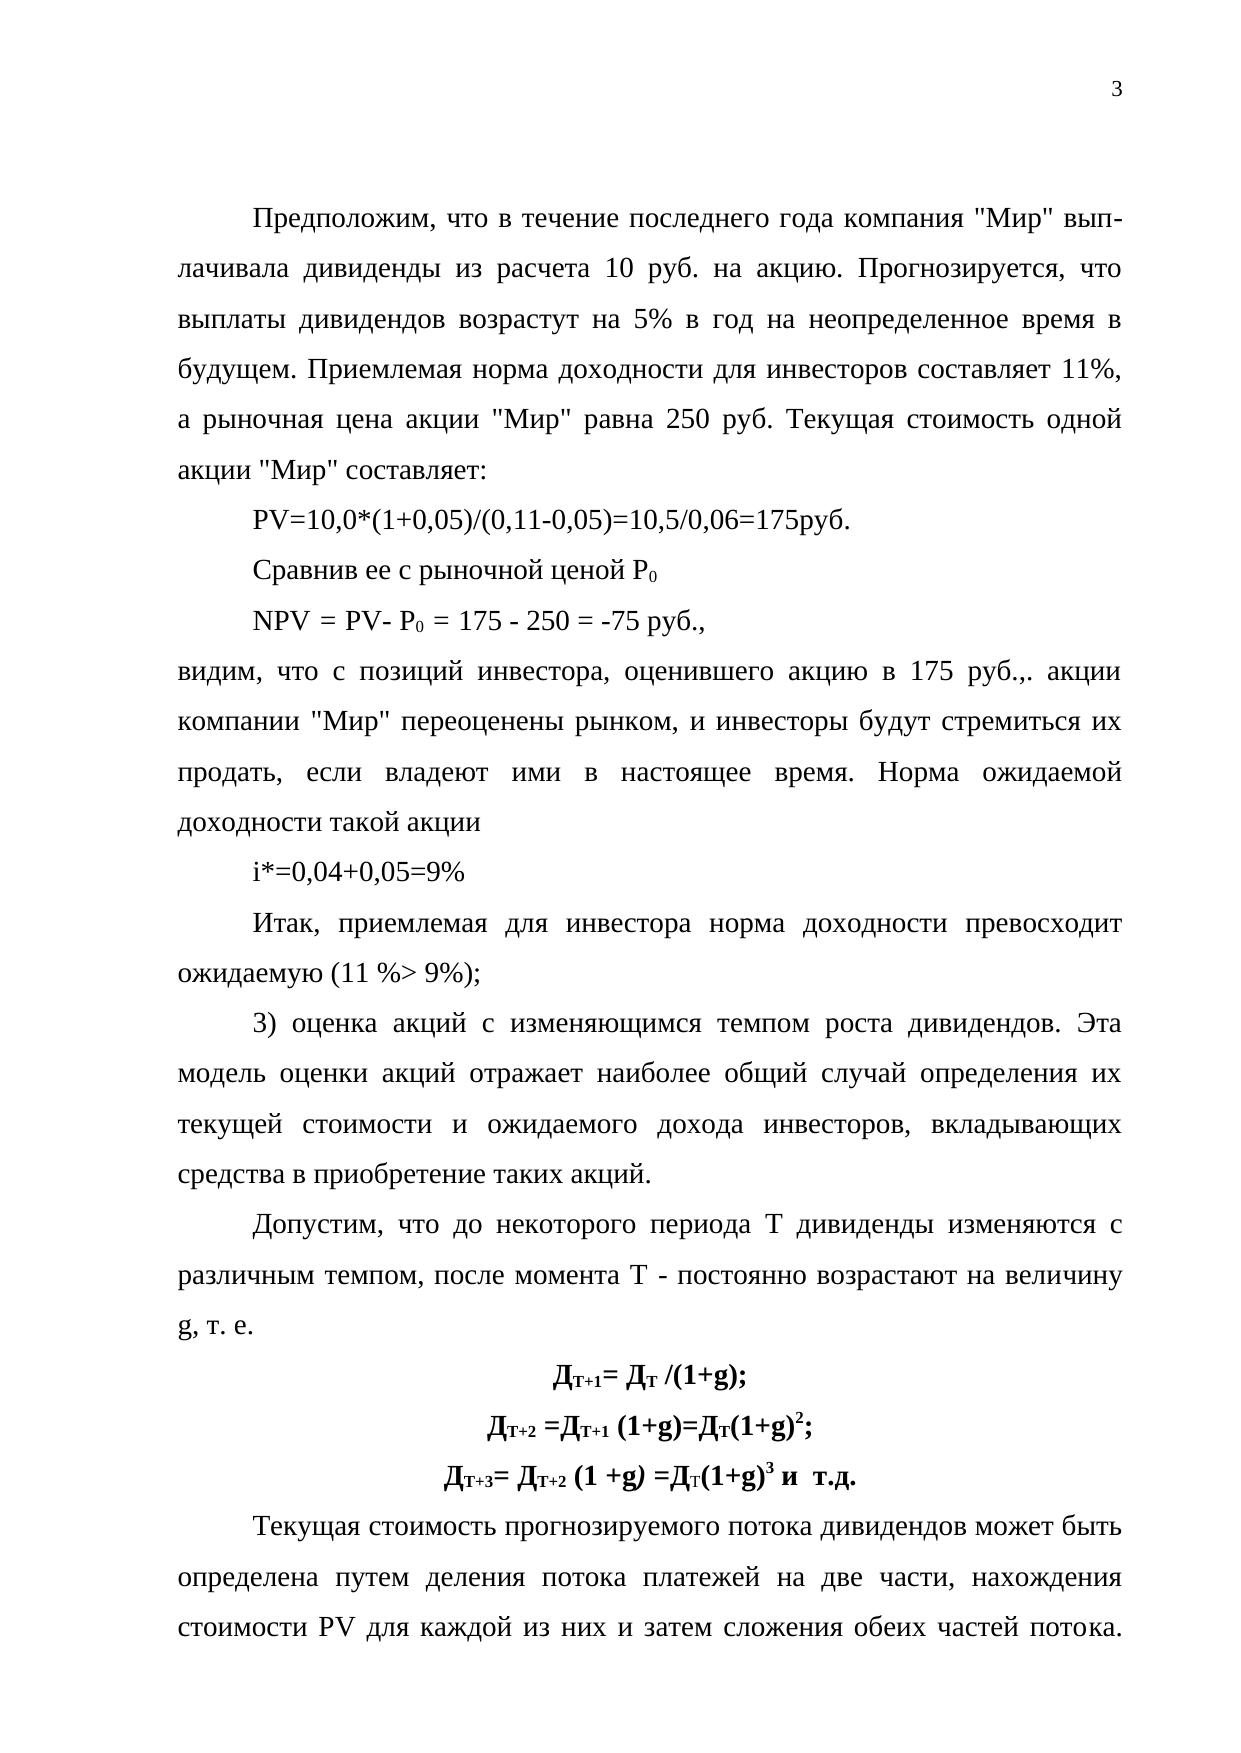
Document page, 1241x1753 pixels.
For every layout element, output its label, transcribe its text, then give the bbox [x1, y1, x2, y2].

text Допустим, что до некоторого периода T дивиденды изменяются с различным темпом, после момента Т - постоянно возрастают на величину g, т. е. [177, 1207, 1123, 1341]
text Предположим, что в течение последнего года компания "Мир" выплачивала дивиденды из расчета 10 руб. на акцию. Прогнозируется, что выплаты дивидендов возрастут на 5% в год на неопределенное время в будущем. Приемлемая норма доходности для инвесторов составляет 11%, а рыночная цена акции "Мир" равна 250 руб. Текущая стоимость одной акции "Мир" составляет: [177, 200, 1123, 485]
text видим, что с позиций инвестора, оценившего акцию в 175 руб.,. акции компании "Мир" переоценены рынком, и инвесторы будут стремиться их продать, если владеют ими в настоящее время. Норма ожидаемой доходности такой акции [177, 653, 1123, 838]
text PV=10,0*(1+0,05)/(0,11-0,05)=10,5/0,06=175руб. [177, 502, 1123, 536]
text ДT+3= ДT+2 (1 +g) =ДT(1+g)3 и т.д. [177, 1458, 1123, 1492]
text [177, 1508, 1123, 1643]
text i*=0,04+0,05=9% [177, 854, 1123, 888]
text Итак, приемлемая для инвестора норма доходности превосходит ожидаемую (11 %> 9%); [177, 905, 1123, 988]
text 3) оценка акций с изменяющимся темпом роста дивидендов. Эта модель оценки акций отражает наиболее общий случай определения их текущей стоимости и ожидаемого дохода инвесторов, вкладывающих средства в приобретение таких акций. [177, 1005, 1123, 1190]
text NPV = PV- Р0 = 175 - 250 = -75 руб., [177, 603, 1123, 636]
text ДT+1= ДT /(1+g); [177, 1357, 1123, 1391]
text ДT+2 =ДT+1 (1+g)=ДT(1+g)2; [177, 1408, 1123, 1441]
subtitle Сравнив ее с рыночной ценой Р0 [177, 552, 1123, 586]
